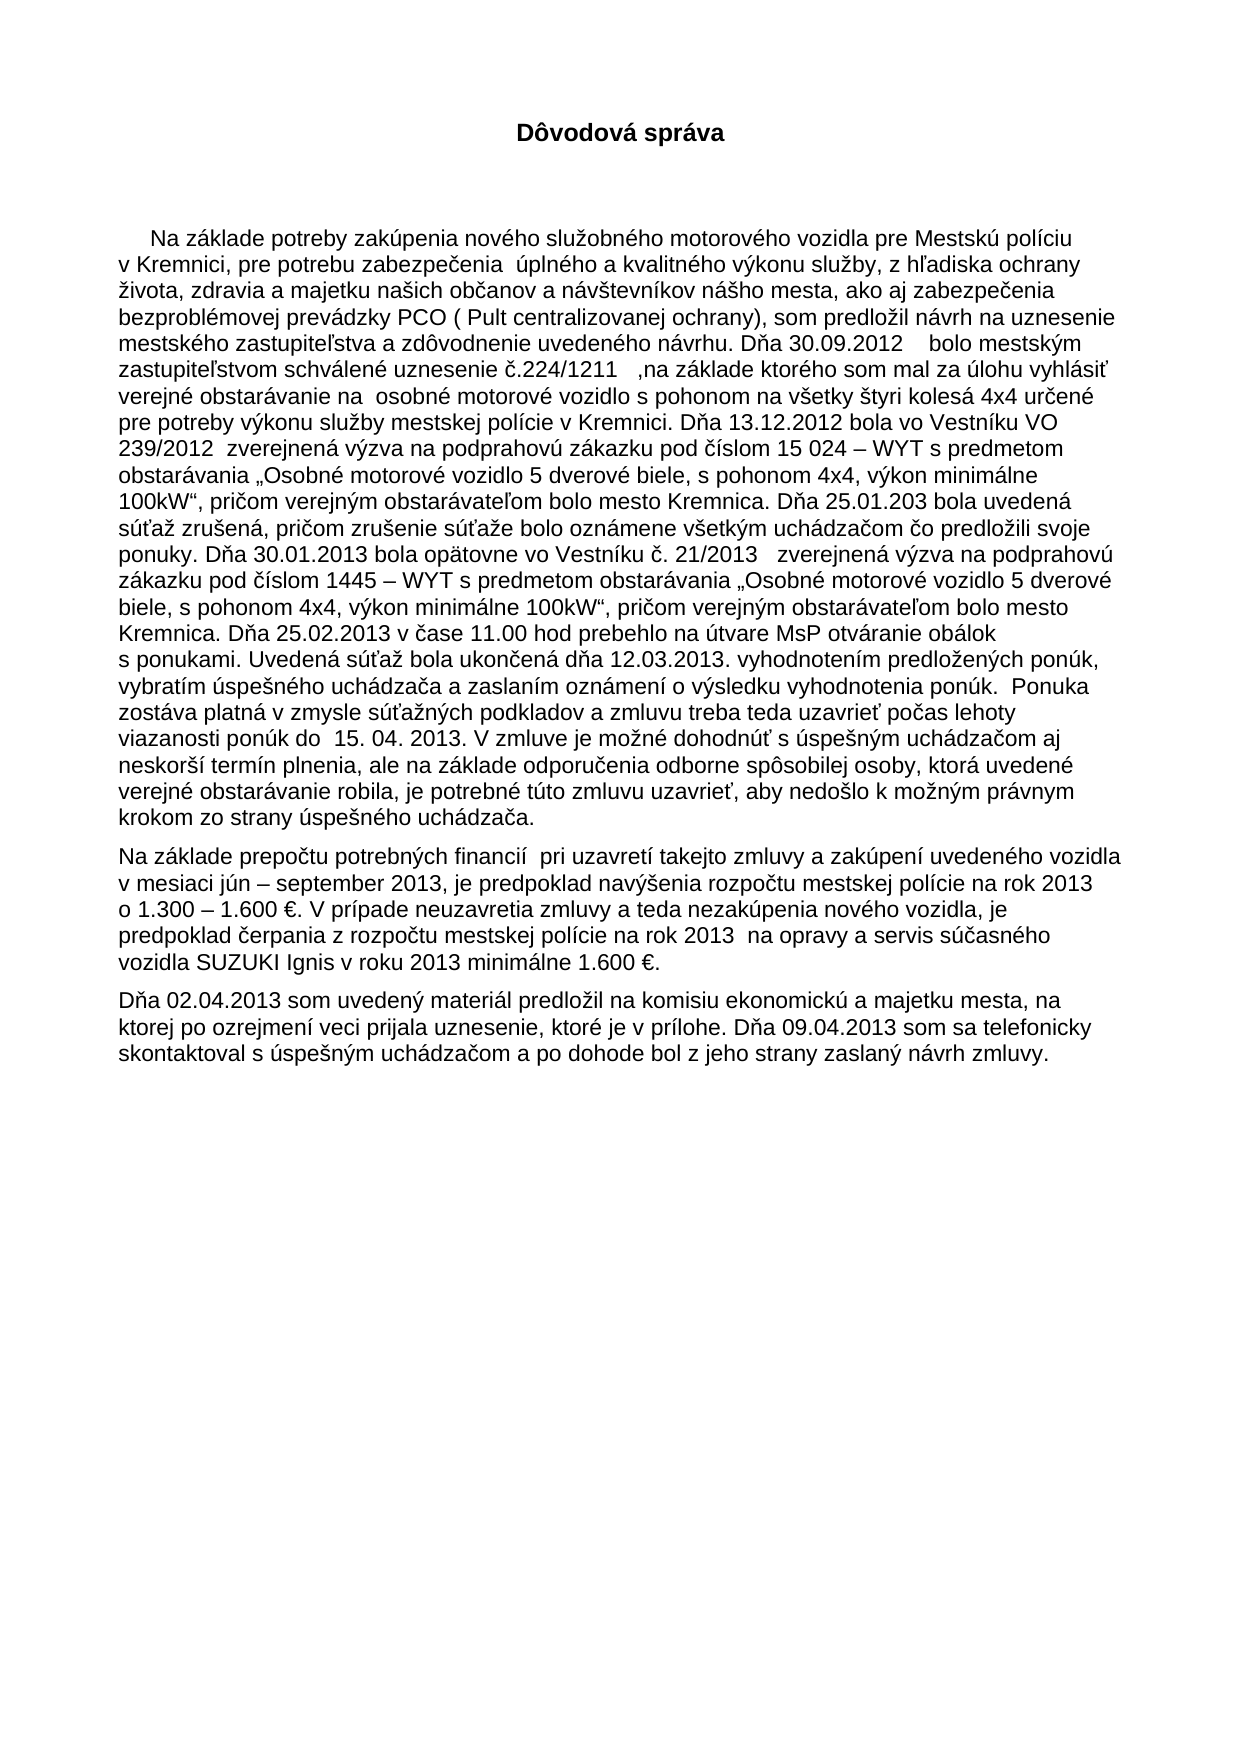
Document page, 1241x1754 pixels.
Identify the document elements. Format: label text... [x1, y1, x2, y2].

text Na základe prepočtu potrebných financií pri uzavretí takejto zmluvy a zakúpení uvedeného vozidla v mesiaci jún – september 2013, je predpoklad navýšenia rozpočtu mestskej polície na rok 2013 o 1.300 – 1.600 €. V prípade neuzavretia zmluvy a teda nezakúpenia nového vozidla, je predpoklad čerpania z rozpočtu mestskej polície na rok 2013 na opravy a servis súčasného vozidla SUZUKI Ignis v roku 2013 minimálne 1.600 €. [118, 843, 1122, 975]
text Dôvodová správa [118, 118, 1122, 147]
text Na základe potreby zakúpenia nového služobného motorového vozidla pre Mestskú políciu v Kremnici, pre potrebu zabezpečenia úplného a kvalitného výkonu služby, z hľadiska ochrany života, zdravia a majetku našich občanov a návštevníkov nášho mesta, ako aj zabezpečenia bezproblémovej prevádzky PCO ( Pult centralizovanej ochrany), som predložil návrh na uznesenie mestského zastupiteľstva a zdôvodnenie uvedeného návrhu. Dňa 30.09.2012 bolo mestským zastupiteľstvom schválené uznesenie č.224/1211 ,na základe ktorého som mal za úlohu vyhlásiť verejné obstarávanie na osobné motorové vozidlo s pohonom na všetky štyri kolesá 4x4 určené pre potreby výkonu služby mestskej polície v Kremnici. Dňa 13.12.2012 bola vo Vestníku VO 239/2012 zverejnená výzva na podprahovú zákazku pod číslom 15 024 – WYT s predmetom obstarávania „Osobné motorové vozidlo 5 dverové biele, s pohonom 4x4, výkon minimálne 100kW“, pričom verejným obstarávateľom bolo mesto Kremnica. Dňa 25.01.203 bola uvedená súťaž zrušená, pričom zrušenie súťaže bolo oznámene všetkým uchádzačom čo predložili svoje ponuky. Dňa 30.01.2013 bola opätovne vo Vestníku č. 21/2013 zverejnená výzva na podprahovú zákazku pod číslom 1445 – WYT s predmetom obstarávania „Osobné motorové vozidlo 5 dverové biele, s pohonom 4x4, výkon minimálne 100kW“, pričom verejným obstarávateľom bolo mesto Kremnica. Dňa 25.02.2013 v čase 11.00 hod prebehlo na útvare MsP otváranie obálok s ponukami. Uvedená súťaž bola ukončená dňa 12.03.2013. vyhodnotením predložených ponúk, vybratím úspešného uchádzača a zaslaním oznámení o výsledku vyhodnotenia ponúk. Ponuka zostáva platná v zmysle súťažných podkladov a zmluvu treba teda uzavrieť počas lehoty viazanosti ponúk do 15. 04. 2013. V zmluve je možné dohodnúť s úspešným uchádzačom aj neskorší termín plnenia, ale na základe odporučenia odborne spôsobilej osoby, ktorá uvedené verejné obstarávanie robila, je potrebné túto zmluvu uzavrieť, aby nedošlo k možným právnym krokom zo strany úspešného uchádzača. [118, 224, 1122, 831]
text Dňa 02.04.2013 som uvedený materiál predložil na komisiu ekonomickú a majetku mesta, na ktorej po ozrejmení veci prijala uznesenie, ktoré je v prílohe. Dňa 09.04.2013 som sa telefonicky skontaktoval s úspešným uchádzačom a po dohode bol z jeho strany zaslaný návrh zmluvy. [118, 987, 1122, 1067]
